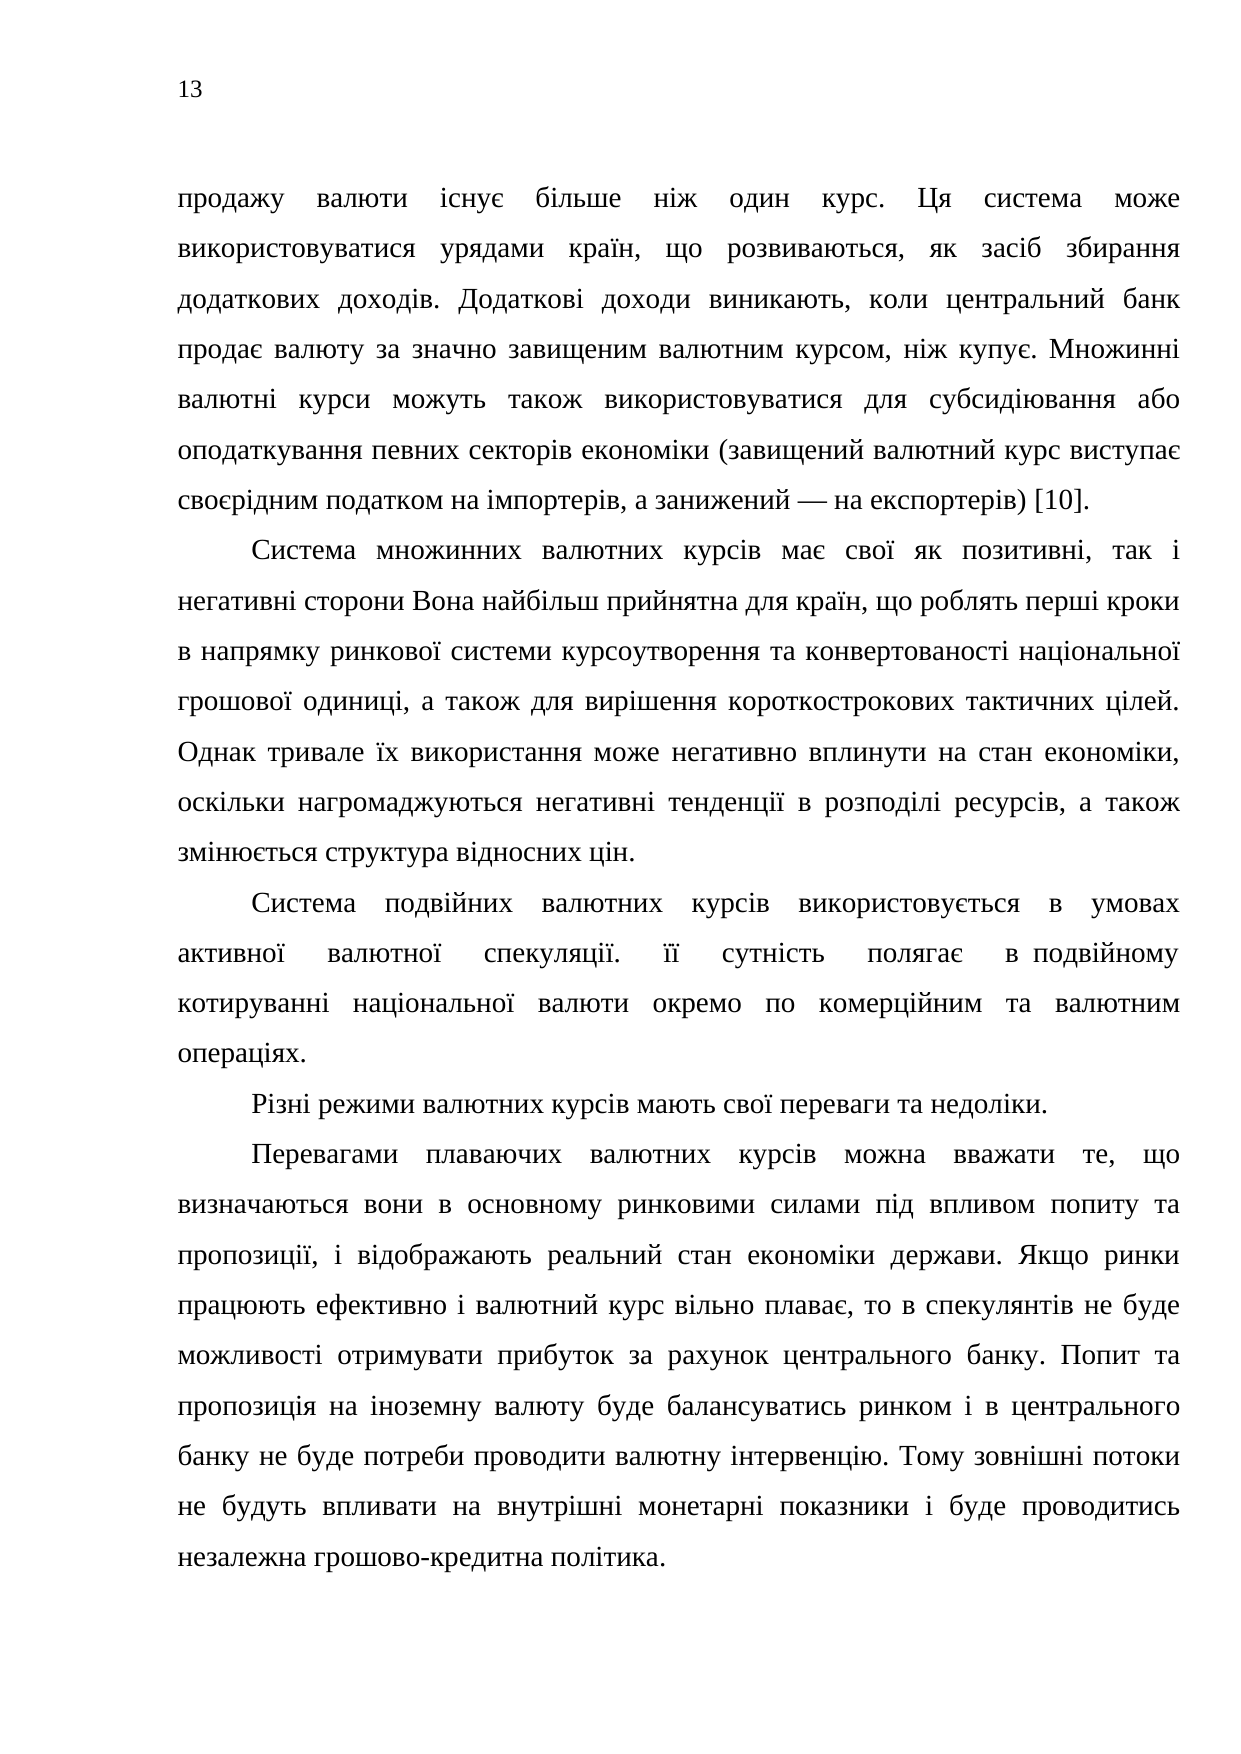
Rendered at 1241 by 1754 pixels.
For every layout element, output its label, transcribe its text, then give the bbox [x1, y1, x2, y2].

text Різні режими валютних курсів мають свої переваги та недоліки. [177, 1086, 1181, 1119]
text Перевагами плаваючих валютних курсів можна вважати те, що визначаються вони в основному ринковими силами під впливом попиту та пропозиції, і відображають реальний стан економіки держави. Якщо ринки працюють ефективно і валютний курс вільно плаває, то в спекулянтів не буде можливості отримувати прибуток за рахунок центрального банку. Попит та пропозиція на іноземну валюту буде балансуватись ринком і в центрального банку не буде потреби проводити валютну інтервенцію. Тому зовнішні потоки не будуть впливати на внутрішні монетарні показники і буде проводитись незалежна грошово-кредитна політика. [177, 1136, 1181, 1572]
text Система множинних валютних курсів має свої як позитивні, так і негативні сторони Вона найбільш прийнятна для країн, що роблять перші кроки в напрямку ринкової системи курсоутворення та конвертованості національної грошової одиниці, а також для вирішення короткострокових тактичних цілей. Однак тривале їх використання може негативно вплинути на стан економіки, оскільки нагромаджуються негативні тенденції в розподілі ресурсів, а також змінюється структура відносних цін. [177, 532, 1181, 868]
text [177, 180, 1181, 516]
text Система подвійних валютних курсів використовується в умовах активної валютної спекуляції. її сутність полягає в подвійному котируванні національної валюти окремо по комерційним та валютним операціях. [177, 885, 1181, 1069]
